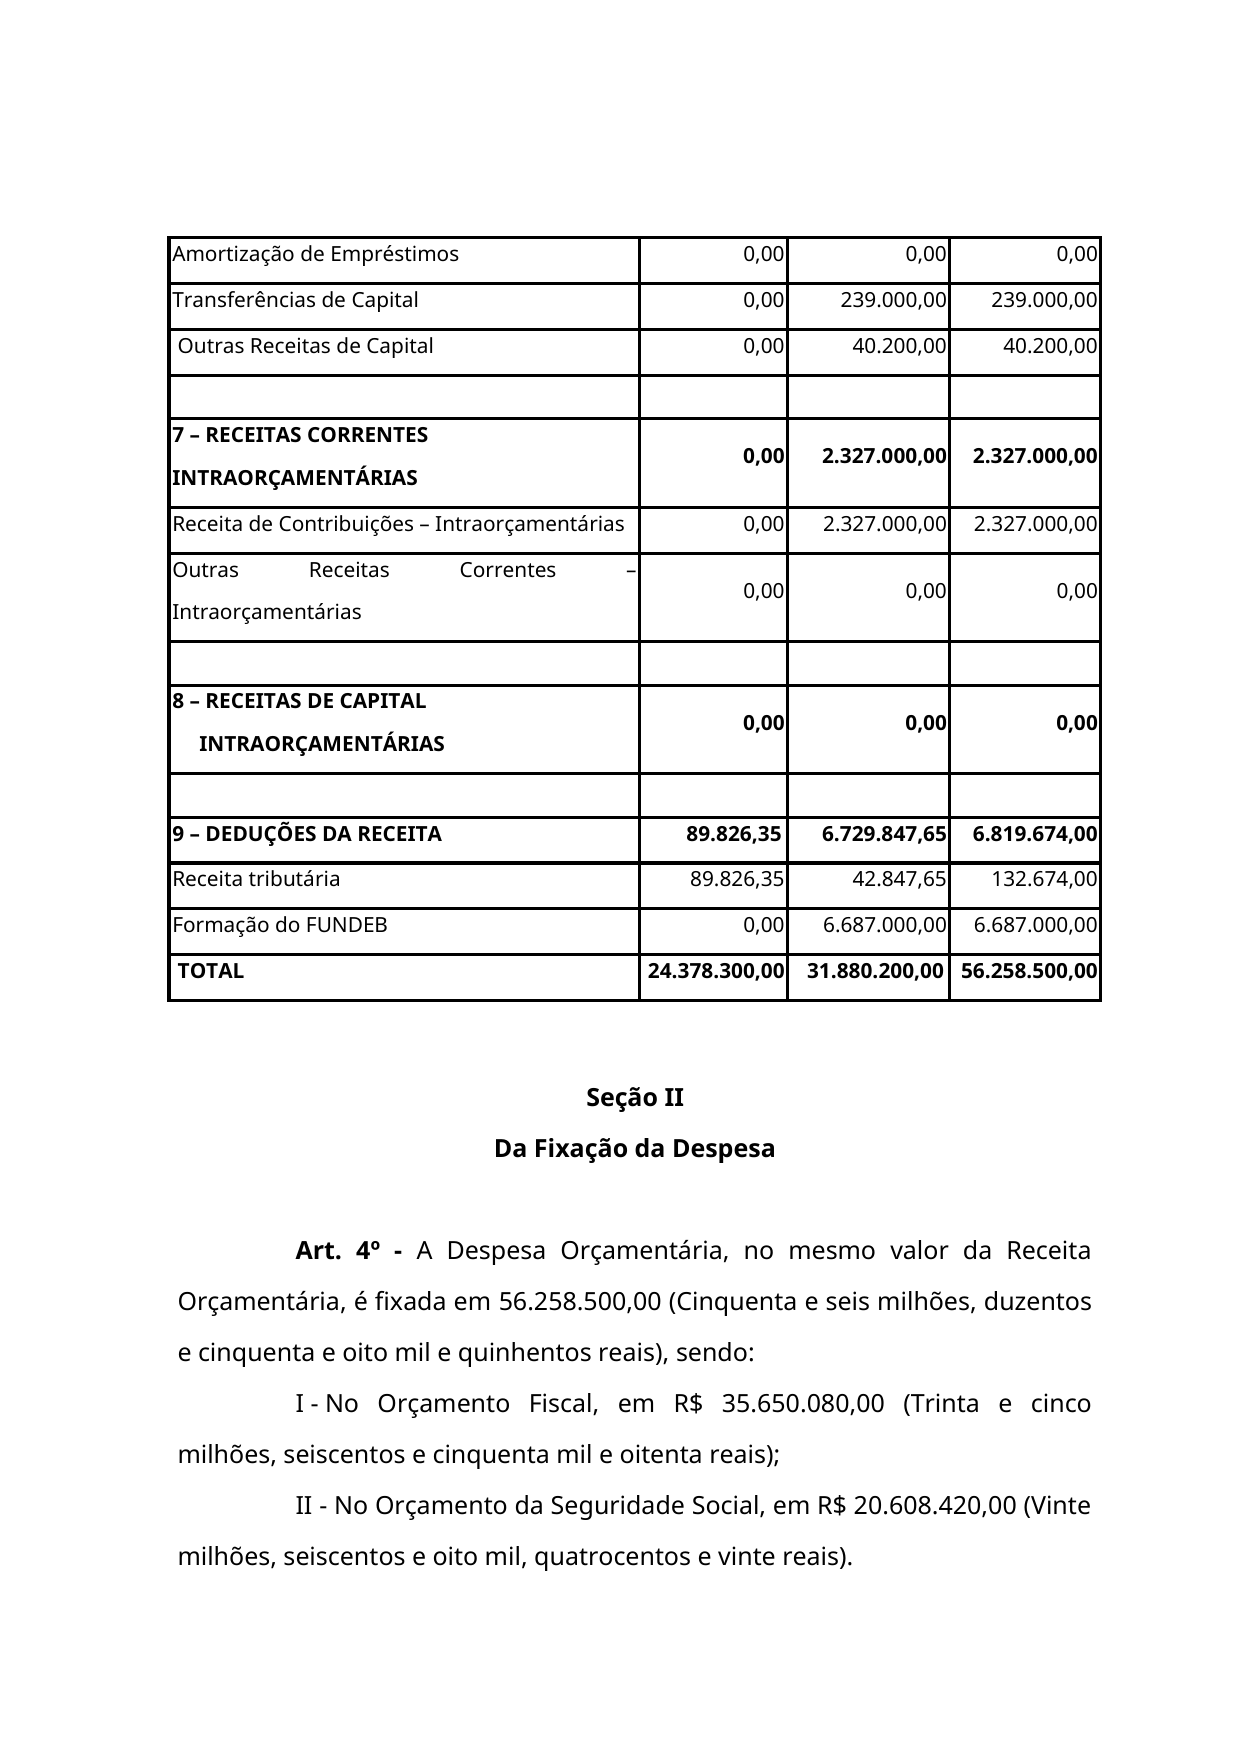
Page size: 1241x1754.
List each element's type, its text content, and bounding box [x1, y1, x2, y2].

table_cell 0,00 [641, 910, 786, 953]
table_cell 89.826,35 [641, 865, 786, 907]
table_cell Formação do FUNDEB [171, 910, 638, 953]
text Art. 4º - A Despesa Orçamentária, no mesmo valor da Receita Orçamentária, é fixada em 56.258.500,00 (Cinquenta e seis milhões, duzentos e cinquenta e oito mil e quinhentos reais), sendo: [177, 1232, 1092, 1368]
table_cell 0,00 [951, 239, 1099, 282]
table_cell 56.258.500,00 [951, 956, 1099, 999]
table_cell [951, 643, 1099, 683]
table_cell [951, 775, 1099, 816]
table_cell 0,00 [789, 687, 948, 772]
table_cell [641, 377, 786, 417]
table_cell [789, 377, 948, 417]
table_cell 0,00 [951, 687, 1099, 772]
table_cell Amortização de Empréstimos [171, 239, 638, 282]
table_cell 239.000,00 [951, 285, 1099, 328]
table_cell 0,00 [641, 420, 786, 506]
table_cell 0,00 [641, 331, 786, 374]
table_cell 40.200,00 [951, 331, 1099, 374]
table_cell 132.674,00 [951, 865, 1099, 907]
table_cell 2.327.000,00 [789, 509, 948, 552]
table_cell 0,00 [789, 239, 948, 282]
text I - No Orçamento Fiscal, em R$ 35.650.080,00 (Trinta e cinco milhões, seiscentos e cinquenta mil e oitenta reais); [177, 1385, 1092, 1471]
table_cell 7 – RECEITAS CORRENTES INTRAORÇAMENTÁRIAS [171, 420, 638, 506]
table_cell 40.200,00 [789, 331, 948, 374]
table_cell 6.687.000,00 [789, 910, 948, 953]
table_cell [171, 377, 638, 417]
table_cell [171, 775, 638, 816]
table_cell 0,00 [951, 555, 1099, 640]
table_cell Receita de Contribuições – Intraorçamentárias [171, 509, 638, 552]
table_cell 6.687.000,00 [951, 910, 1099, 953]
table_cell Receita tributária [171, 865, 638, 907]
table_cell 89.826,35 [641, 819, 786, 861]
table_cell 42.847,65 [789, 865, 948, 907]
table_cell [789, 643, 948, 683]
table_cell 0,00 [641, 509, 786, 552]
table_cell [951, 377, 1099, 417]
table_cell [171, 643, 638, 683]
table_cell 24.378.300,00 [641, 956, 786, 999]
table_cell Outras Receitas de Capital [171, 331, 638, 374]
table_cell [789, 775, 948, 816]
table_cell 6.819.674,00 [951, 819, 1099, 861]
text II - No Orçamento da Seguridade Social, em R$ 20.608.420,00 (Vinte milhões, seiscentos e oito mil, quatrocentos e vinte reais). [177, 1487, 1092, 1573]
table_cell 9 – DEDUÇÕES DA RECEITA [171, 819, 638, 861]
table_cell 0,00 [789, 555, 948, 640]
table_cell 0,00 [641, 687, 786, 772]
table_cell Outras Receitas Correntes – Intraorçamentárias [171, 555, 638, 640]
text Da Fixação da Despesa [177, 1130, 1092, 1164]
table_cell TOTAL [171, 956, 638, 999]
table_cell 0,00 [641, 239, 786, 282]
table_cell [641, 643, 786, 683]
table_cell 6.729.847,65 [789, 819, 948, 861]
table_cell 8 – RECEITAS DE CAPITAL INTRAORÇAMENTÁRIAS [171, 687, 638, 772]
table_cell 239.000,00 [789, 285, 948, 328]
subtitle Seção II [177, 1079, 1092, 1113]
table_cell 0,00 [641, 285, 786, 328]
table_cell 2.327.000,00 [789, 420, 948, 506]
table_cell 2.327.000,00 [951, 420, 1099, 506]
table_cell 31.880.200,00 [789, 956, 948, 999]
table_cell 2.327.000,00 [951, 509, 1099, 552]
table_cell 0,00 [641, 555, 786, 640]
table_cell Transferências de Capital [171, 285, 638, 328]
table_cell [641, 775, 786, 816]
